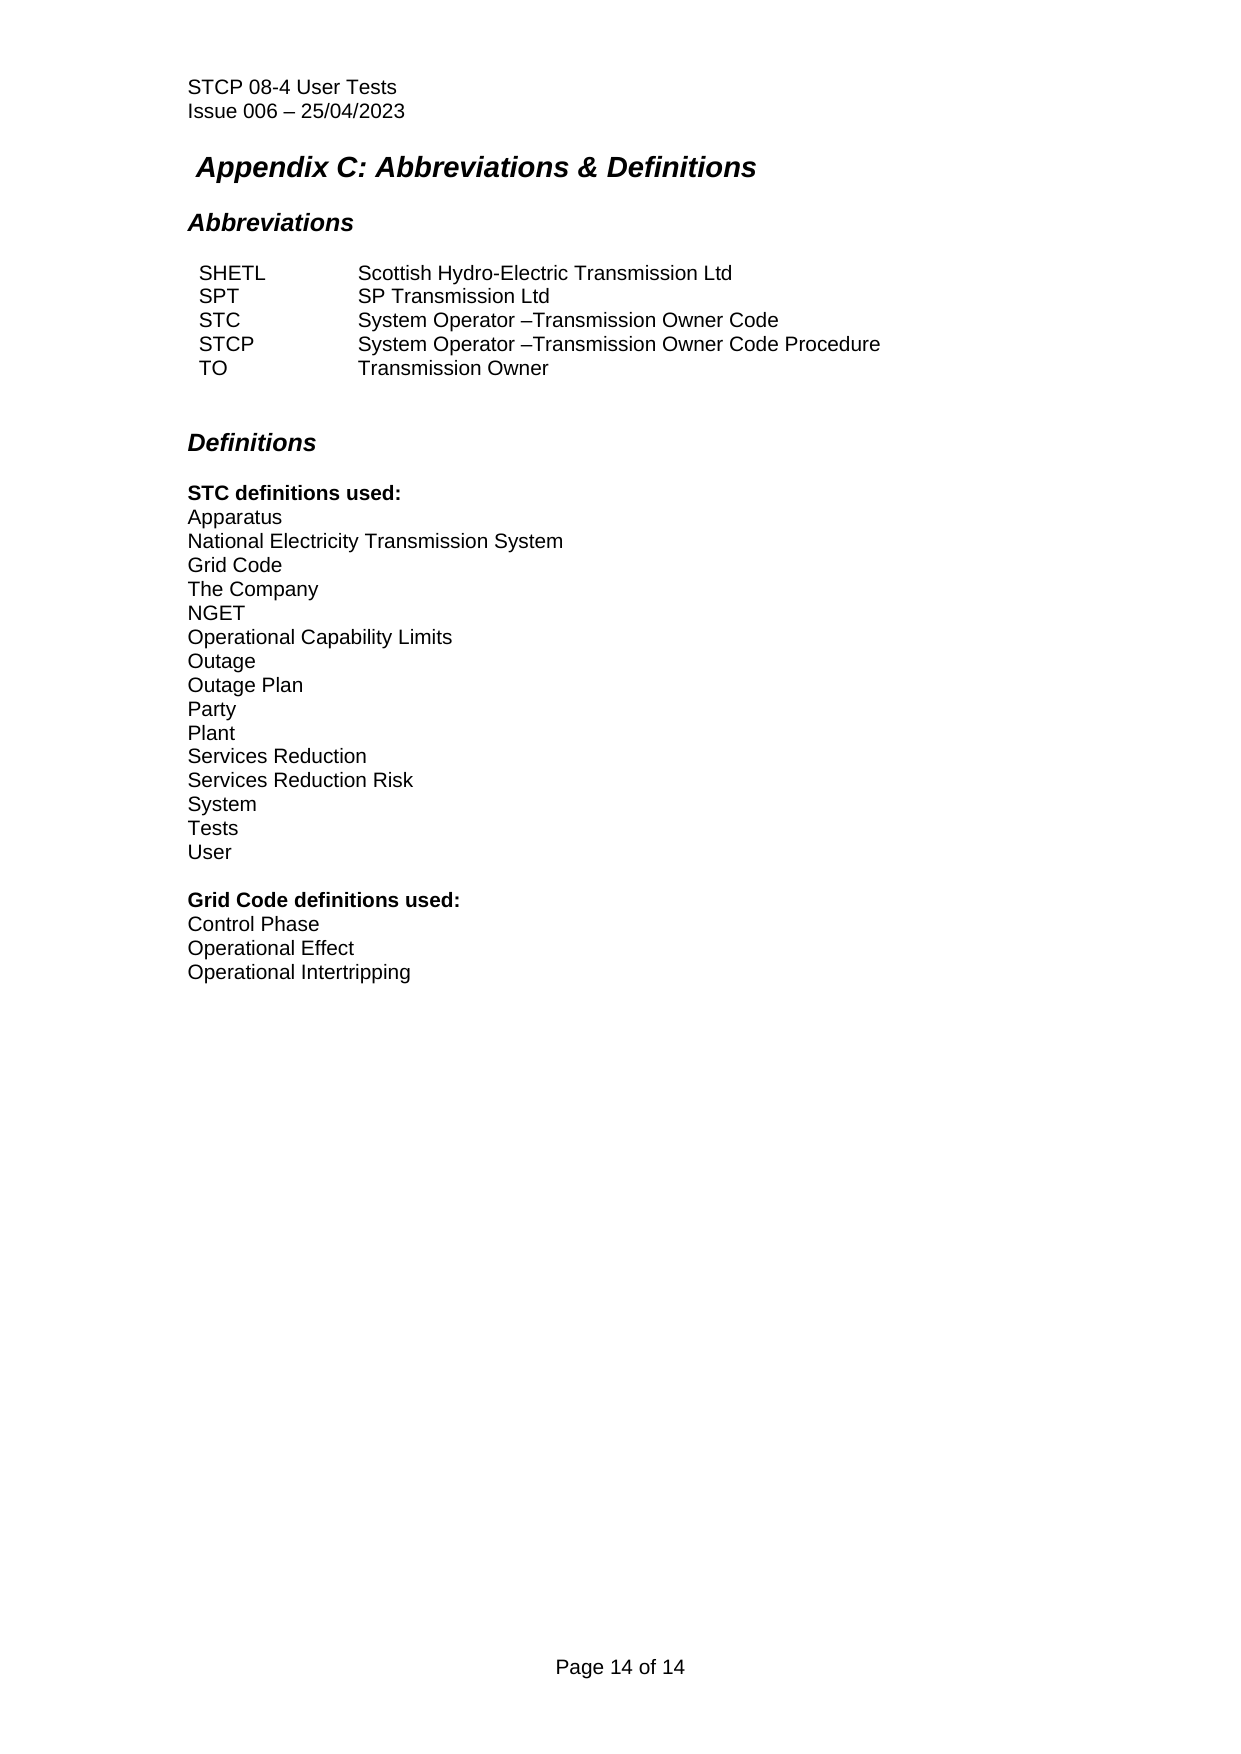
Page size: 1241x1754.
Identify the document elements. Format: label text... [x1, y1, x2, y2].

table_cell STCP [188, 332, 346, 356]
table_cell SP Transmission Ltd [346, 284, 1075, 308]
table_cell System Operator –Transmission Owner Code [346, 308, 1075, 332]
text Party [187, 696, 1093, 720]
text STC definitions used: [187, 481, 1093, 505]
table_cell Transmission Owner [346, 356, 1075, 380]
text Apparatus [187, 505, 1093, 529]
table_cell STC [188, 308, 346, 332]
text Tests [187, 816, 1093, 840]
table_header SHETL [188, 260, 346, 284]
table_cell TO [188, 356, 346, 380]
text National Electricity Transmission System [187, 529, 1093, 553]
text Grid Code definitions used: [187, 888, 1093, 912]
table_cell System Operator –Transmission Owner Code Procedure [346, 332, 1075, 356]
text Definitions [187, 428, 1093, 457]
text Outage Plan [187, 672, 1093, 696]
text Operational Intertripping [187, 960, 1093, 984]
text Outage [187, 648, 1093, 672]
text The Company [187, 577, 1093, 601]
text NGET [187, 601, 1093, 624]
text Appendix C: Abbreviations & Definitions [187, 150, 1093, 183]
text Services Reduction Risk [187, 768, 1093, 792]
text System [187, 792, 1093, 816]
text Control Phase [187, 912, 1093, 936]
text Operational Capability Limits [187, 624, 1093, 648]
text Plant [187, 720, 1093, 744]
text Operational Effect [187, 936, 1093, 960]
text Services Reduction [187, 744, 1093, 768]
text Grid Code [187, 553, 1093, 577]
text User [187, 840, 1093, 864]
table_header Scottish Hydro-Electric Transmission Ltd [346, 260, 1075, 284]
table_cell SPT [188, 284, 346, 308]
text Abbreviations [187, 208, 1093, 236]
